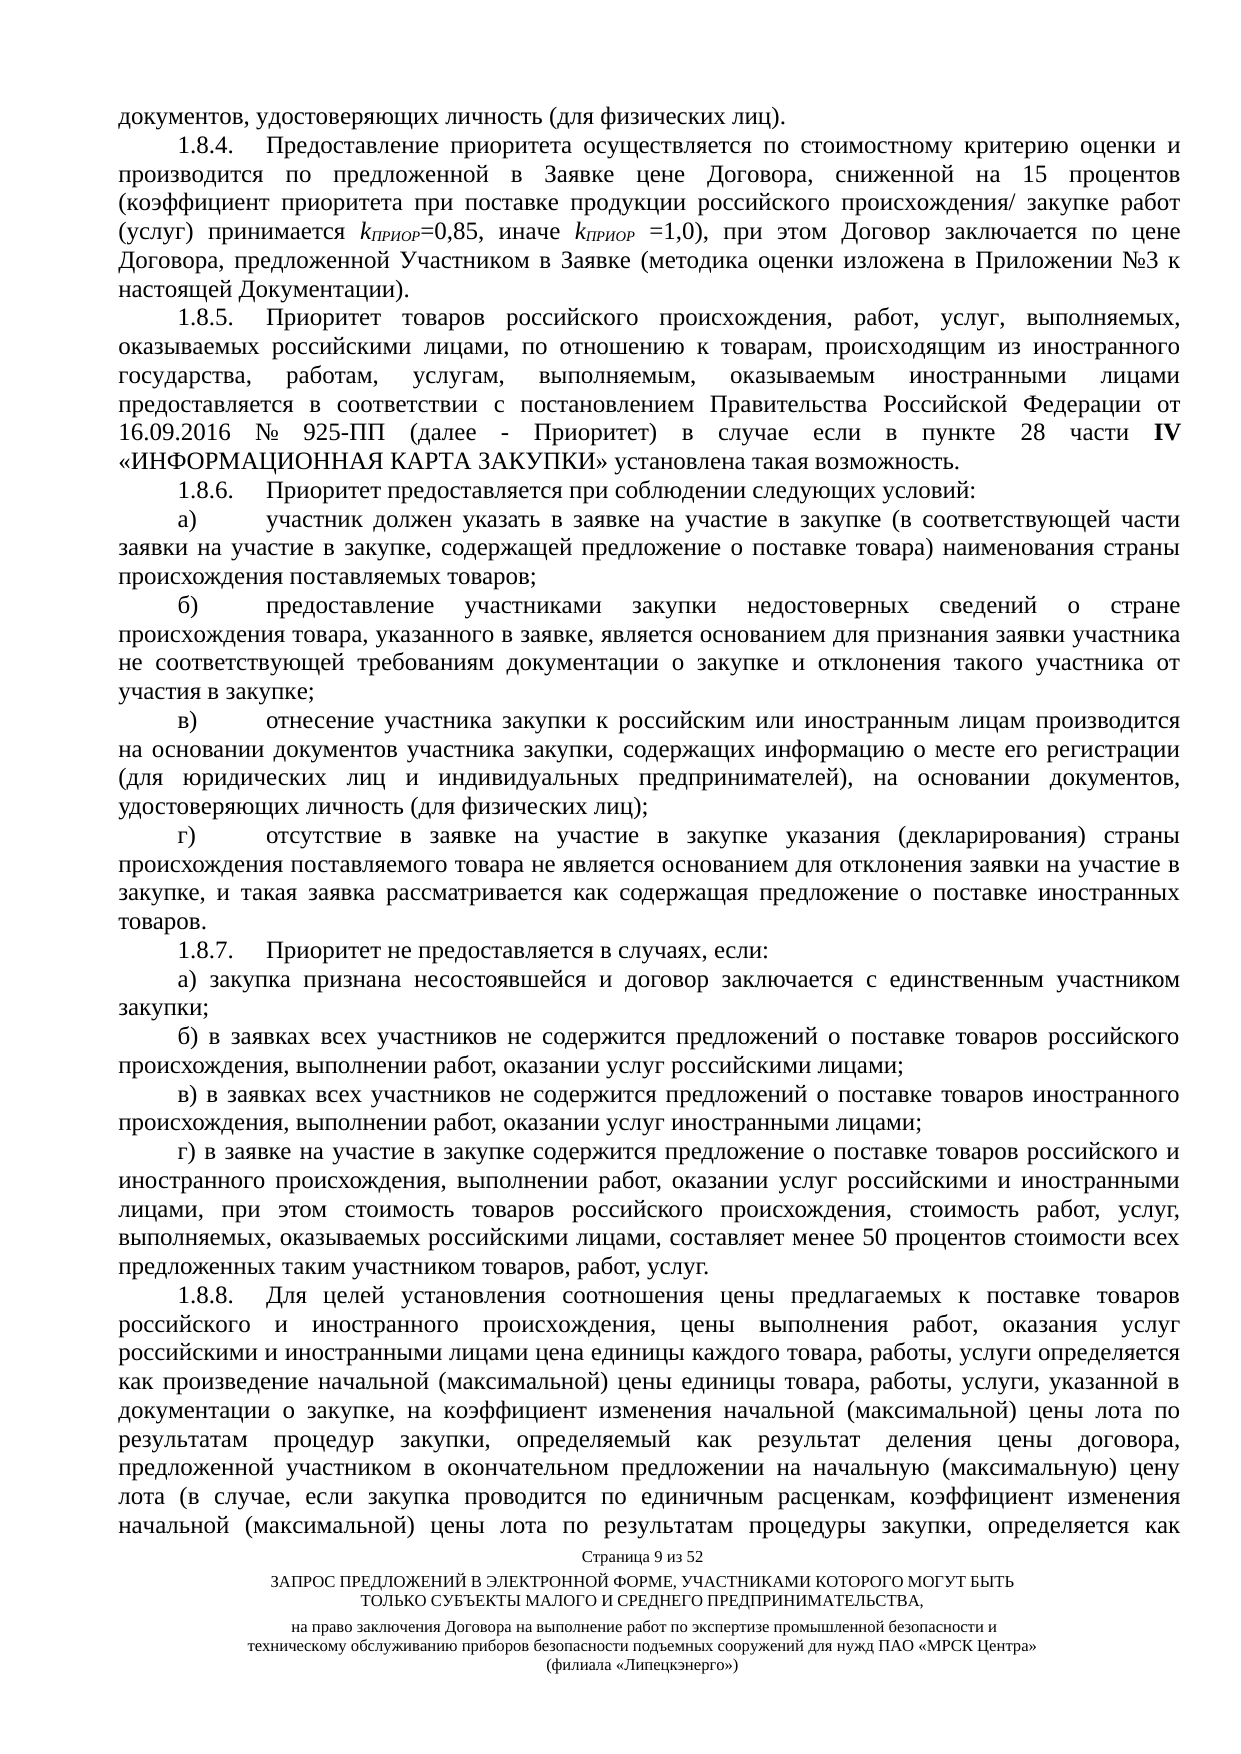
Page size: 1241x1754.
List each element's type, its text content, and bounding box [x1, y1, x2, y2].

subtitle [118, 101, 1181, 130]
list предоставление участниками закупки недостоверных сведений о стране происхождения товара, указанного в заявке, является основанием для признания заявки участника не соответствующей требованиям документации о закупке и отклонения такого участника от участия в закупке; [118, 590, 1181, 705]
subtitle Приоритет предоставляется при соблюдении следующих условий: [118, 475, 1181, 504]
list б) в заявках всех участников не содержится предложений о поставке товаров российского происхождения, выполнении работ, оказании услуг российскими лицами; [118, 1021, 1181, 1079]
list г) в заявке на участие в закупке содержится предложение о поставке товаров российского и иностранного происхождения, выполнении работ, оказании услуг российскими и иностранными лицами, при этом стоимость товаров российского происхождения, стоимость работ, услуг, выполняемых, оказываемых российскими лицами, составляет менее 50 процентов стоимости всех предложенных таким участником товаров, работ, услуг. [118, 1136, 1181, 1280]
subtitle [118, 1280, 1181, 1539]
list участник должен указать в заявке на участие в закупке (в соответствующей части заявки на участие в закупке, содержащей предложение о поставке товара) наименования страны происхождения поставляемых товаров; [118, 504, 1181, 590]
subtitle Приоритет не предоставляется в случаях, если: [118, 935, 1181, 964]
list в) в заявках всех участников не содержится предложений о поставке товаров иностранного происхождения, выполнении работ, оказании услуг иностранными лицами; [118, 1079, 1181, 1136]
subtitle Предоставление приоритета осуществляется по стоимостному критерию оценки и производится по предложенной в Заявке цене Договора, сниженной на 15 процентов (коэффициент приоритета при поставке продукции российского происхождения/ закупке работ (услуг) принимается kПРИОР=0,85, иначе kПРИОР =1,0), при этом Договор заключается по цене Договора, предложенной Участником в Заявке (методика оценки изложена в Приложении №3 к настоящей Документации). [118, 130, 1181, 302]
list отнесение участника закупки к российским или иностранным лицам производится на основании документов участника закупки, содержащих информацию о месте его регистрации (для юридических лиц и индивидуальных предпринимателей), на основании документов, удостоверяющих личность (для физических лиц); [118, 705, 1181, 820]
list а) закупка признана несостоявшейся и договор заключается с единственным участником закупки; [118, 964, 1181, 1021]
list отсутствие в заявке на участие в закупке указания (декларирования) страны происхождения поставляемого товара не является основанием для отклонения заявки на участие в закупке, и такая заявка рассматривается как содержащая предложение о поставке иностранных товаров. [118, 820, 1181, 935]
subtitle Приоритет товаров российского происхождения, работ, услуг, выполняемых, оказываемых российскими лицами, по отношению к товарам, происходящим из иностранного государства, работам, услугам, выполняемым, оказываемым иностранными лицами предоставляется в соответствии с постановлением Правительства Российской Федерации от 16.09.2016 № 925-ПП (далее - Приоритет) в случае если в пункте 28 части IV «ИНФОРМАЦИОННАЯ КАРТА ЗАКУПКИ» установлена такая возможность. [118, 302, 1181, 475]
